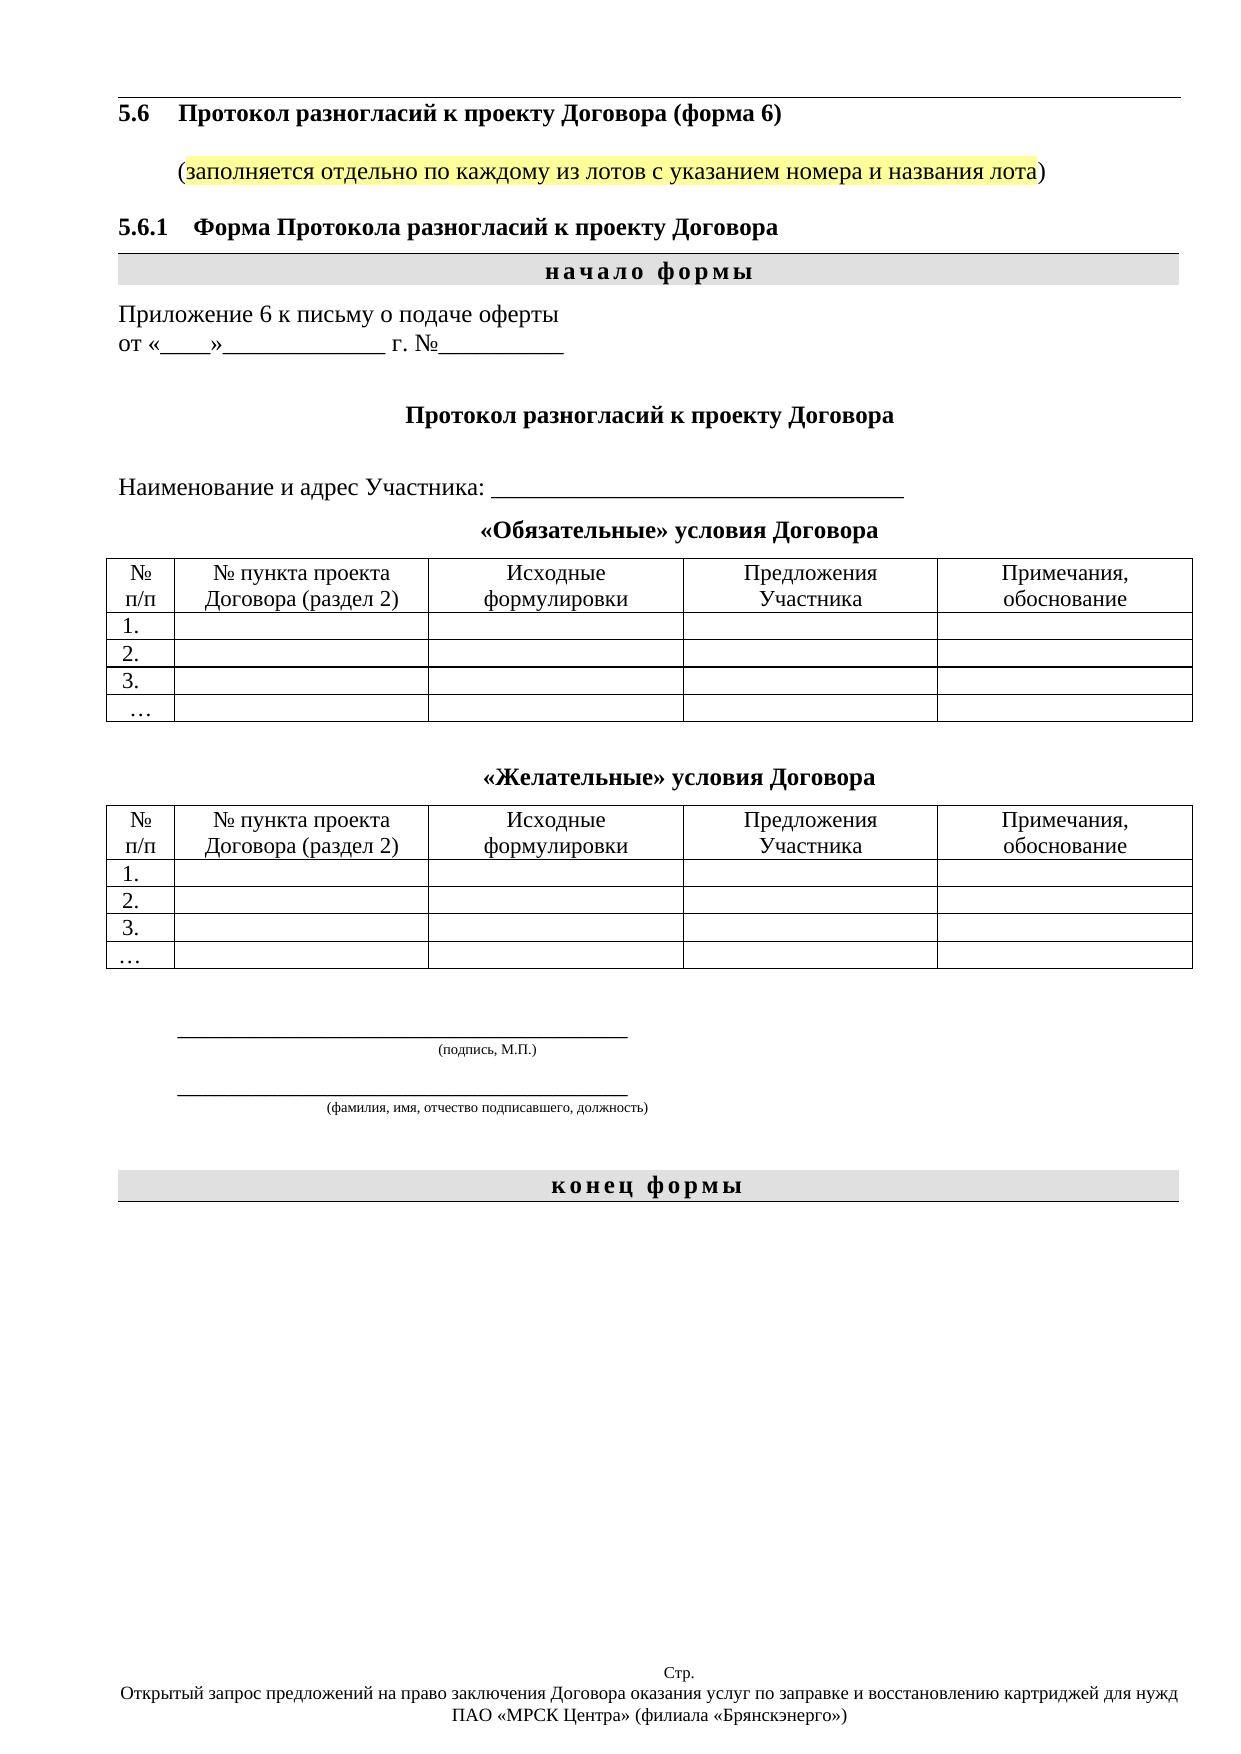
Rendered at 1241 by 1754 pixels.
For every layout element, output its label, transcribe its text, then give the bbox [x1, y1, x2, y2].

table_cell [107, 613, 174, 639]
subtitle Протокол разногласий к проекту Договора (форма 6) [118, 98, 1181, 127]
table_cell [938, 942, 1192, 968]
table_header № пункта проекта Договора (раздел 2) [175, 806, 428, 858]
table_cell [429, 668, 683, 694]
table_cell [175, 695, 428, 721]
table_cell [107, 860, 174, 886]
text конец формы [118, 1170, 1179, 1201]
text начало формы [118, 254, 1179, 285]
table_cell [175, 613, 428, 639]
table_header № п/п [107, 806, 174, 858]
table_cell [938, 668, 1192, 694]
text ____________________________________ [118, 1012, 1181, 1041]
table_cell [684, 914, 937, 941]
text (фамилия, имя, отчество подписавшего, должность) [118, 1098, 797, 1127]
table_cell [938, 613, 1192, 639]
table_cell [938, 860, 1192, 886]
table_cell [107, 914, 174, 941]
table_cell [429, 942, 683, 968]
table_header Предложения Участника [684, 559, 937, 612]
table_cell [429, 860, 683, 886]
table_cell [684, 613, 937, 639]
table_cell [684, 887, 937, 913]
table_cell [429, 887, 683, 913]
table_cell [938, 914, 1192, 941]
table_header Исходные формулировки [429, 806, 683, 858]
table_cell … [107, 942, 174, 968]
table_cell [175, 640, 428, 666]
table_header Примечания, обоснование [938, 559, 1192, 612]
table_cell [107, 887, 174, 913]
table_cell [429, 695, 683, 721]
table_cell [684, 695, 937, 721]
text Приложение 6 к письму о подаче оферты от «____»_____________ г. №__________ [118, 299, 1181, 357]
table_header № п/п [107, 559, 174, 612]
table_cell [175, 887, 428, 913]
text Наименование и адрес Участника: _________________________________ [118, 472, 1181, 500]
text (подпись, М.П.) [118, 1041, 797, 1070]
table_cell [429, 914, 683, 941]
text «Желательные» условия Договора [118, 762, 1181, 790]
table_cell [684, 860, 937, 886]
text Протокол разногласий к проекту Договора [118, 400, 1181, 428]
table_cell [107, 640, 174, 666]
table_cell [938, 640, 1192, 666]
table_cell [175, 668, 428, 694]
text «Обязательные» условия Договора [118, 515, 1181, 543]
table_header Примечания, обоснование [938, 806, 1192, 858]
table_cell [429, 613, 683, 639]
table_header Исходные формулировки [429, 559, 683, 612]
table_header Предложения Участника [684, 806, 937, 858]
table_cell [107, 668, 174, 694]
table_cell [429, 640, 683, 666]
table_cell [175, 942, 428, 968]
table_cell … [107, 695, 174, 721]
table_cell [684, 668, 937, 694]
table_cell [938, 695, 1192, 721]
table_header № пункта проекта Договора (раздел 2) [175, 559, 428, 612]
table_cell [175, 914, 428, 941]
table_cell [684, 640, 937, 666]
table_cell [175, 860, 428, 886]
subtitle Форма Протокола разногласий к проекту Договора [118, 212, 1181, 240]
table_cell [684, 942, 937, 968]
table_cell [938, 887, 1192, 913]
text ____________________________________ [118, 1070, 1181, 1098]
